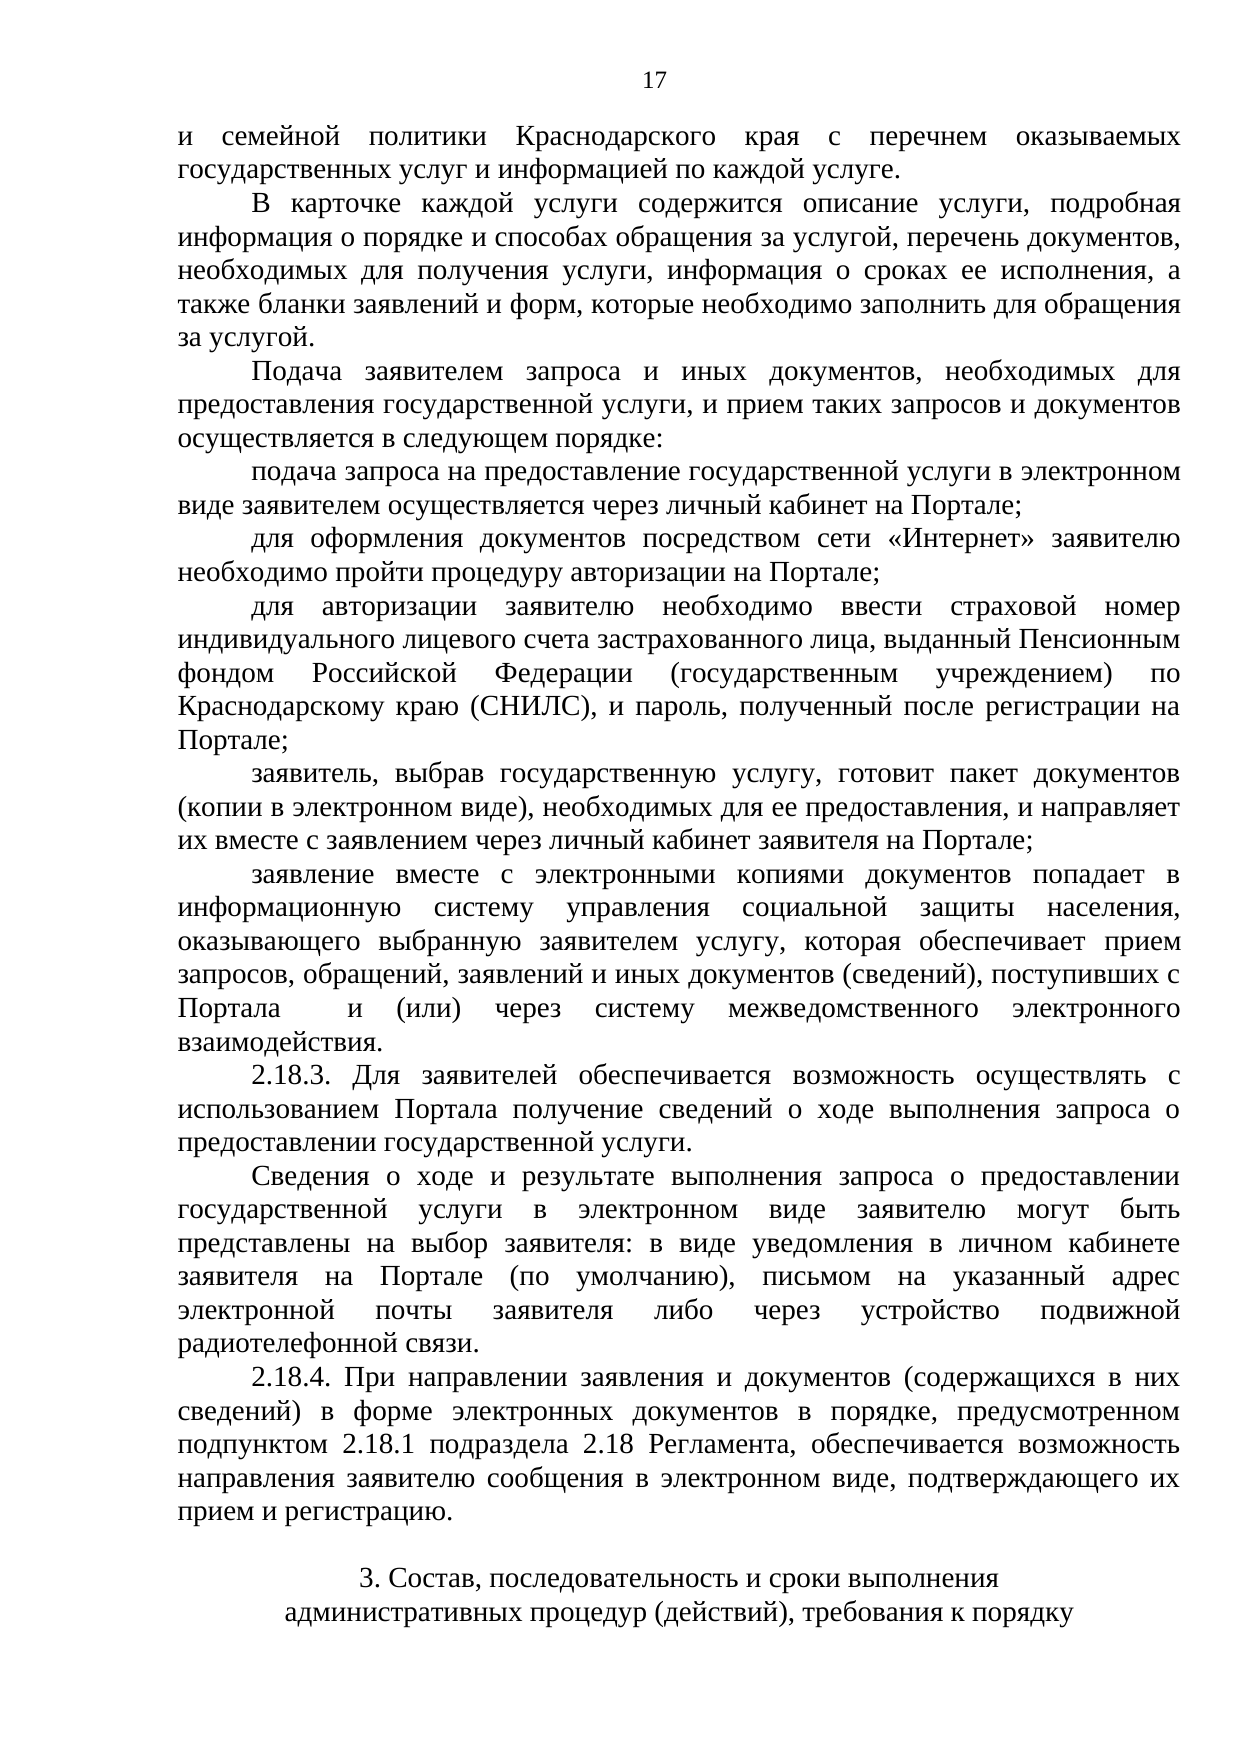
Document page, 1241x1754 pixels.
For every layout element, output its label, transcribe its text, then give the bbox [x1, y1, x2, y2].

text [177, 118, 1182, 185]
text заявление вместе с электронными копиями документов попадает в информационную систему управления социальной защиты населения, оказывающего выбранную заявителем услугу, которая обеспечивает прием запросов, обращений, заявлений и иных документов (сведений), поступивших с Портала и (или) через систему межведомственного электронного взаимодействия. [177, 856, 1181, 1057]
text 2.18.4. При направлении заявления и документов (содержащихся в них сведений) в форме электронных документов в порядке, предусмотренном подпунктом 2.18.1 подраздела 2.18 Регламента, обеспечивается возможность направления заявителю сообщения в электронном виде, подтверждающего их прием и регистрацию. [177, 1359, 1181, 1527]
text Сведения о ходе и результате выполнения запроса о предоставлении государственной услуги в электронном виде заявителю могут быть представлены на выбор заявителя: в виде уведомления в личном кабинете заявителя на Портале (по умолчанию), письмом на указанный адрес электронной почты заявителя либо через устройство подвижной радиотелефонной связи. [177, 1158, 1181, 1359]
text заявитель, выбрав государственную услугу, готовит пакет документов (копии в электронном виде), необходимых для ее предоставления, и направляет их вместе с заявлением через личный кабинет заявителя на Портале; [177, 755, 1181, 856]
text для авторизации заявителю необходимо ввести страховой номер индивидуального лицевого счета застрахованного лица, выданный Пенсионным фондом Российской Федерации (государственным учреждением) по Краснодарскому краю (СНИЛС), и пароль, полученный после регистрации на Портале; [177, 588, 1181, 755]
text В карточке каждой услуги содержится описание услуги, подробная информация о порядке и способах обращения за услугой, перечень документов, необходимых для получения услуги, информация о сроках ее исполнения, а также бланки заявлений и форм, которые необходимо заполнить для обращения за услугой. [177, 185, 1182, 353]
text административных процедур (действий), требования к порядку [177, 1594, 1181, 1627]
text Подача заявителем запроса и иных документов, необходимых для предоставления государственной услуги, и прием таких запросов и документов осуществляется в следующем порядке: [177, 353, 1182, 453]
text 2.18.3. Для заявителей обеспечивается возможность осуществлять с использованием Портала получение сведений о ходе выполнения запроса о предоставлении государственной услуги. [177, 1057, 1181, 1158]
text 3. Состав, последовательность и сроки выполнения [177, 1560, 1181, 1594]
text для оформления документов посредством сети «Интернет» заявителю необходимо пройти процедуру авторизации на Портале; [177, 521, 1181, 588]
text подача запроса на предоставление государственной услуги в электронном виде заявителем осуществляется через личный кабинет на Портале; [177, 453, 1182, 521]
